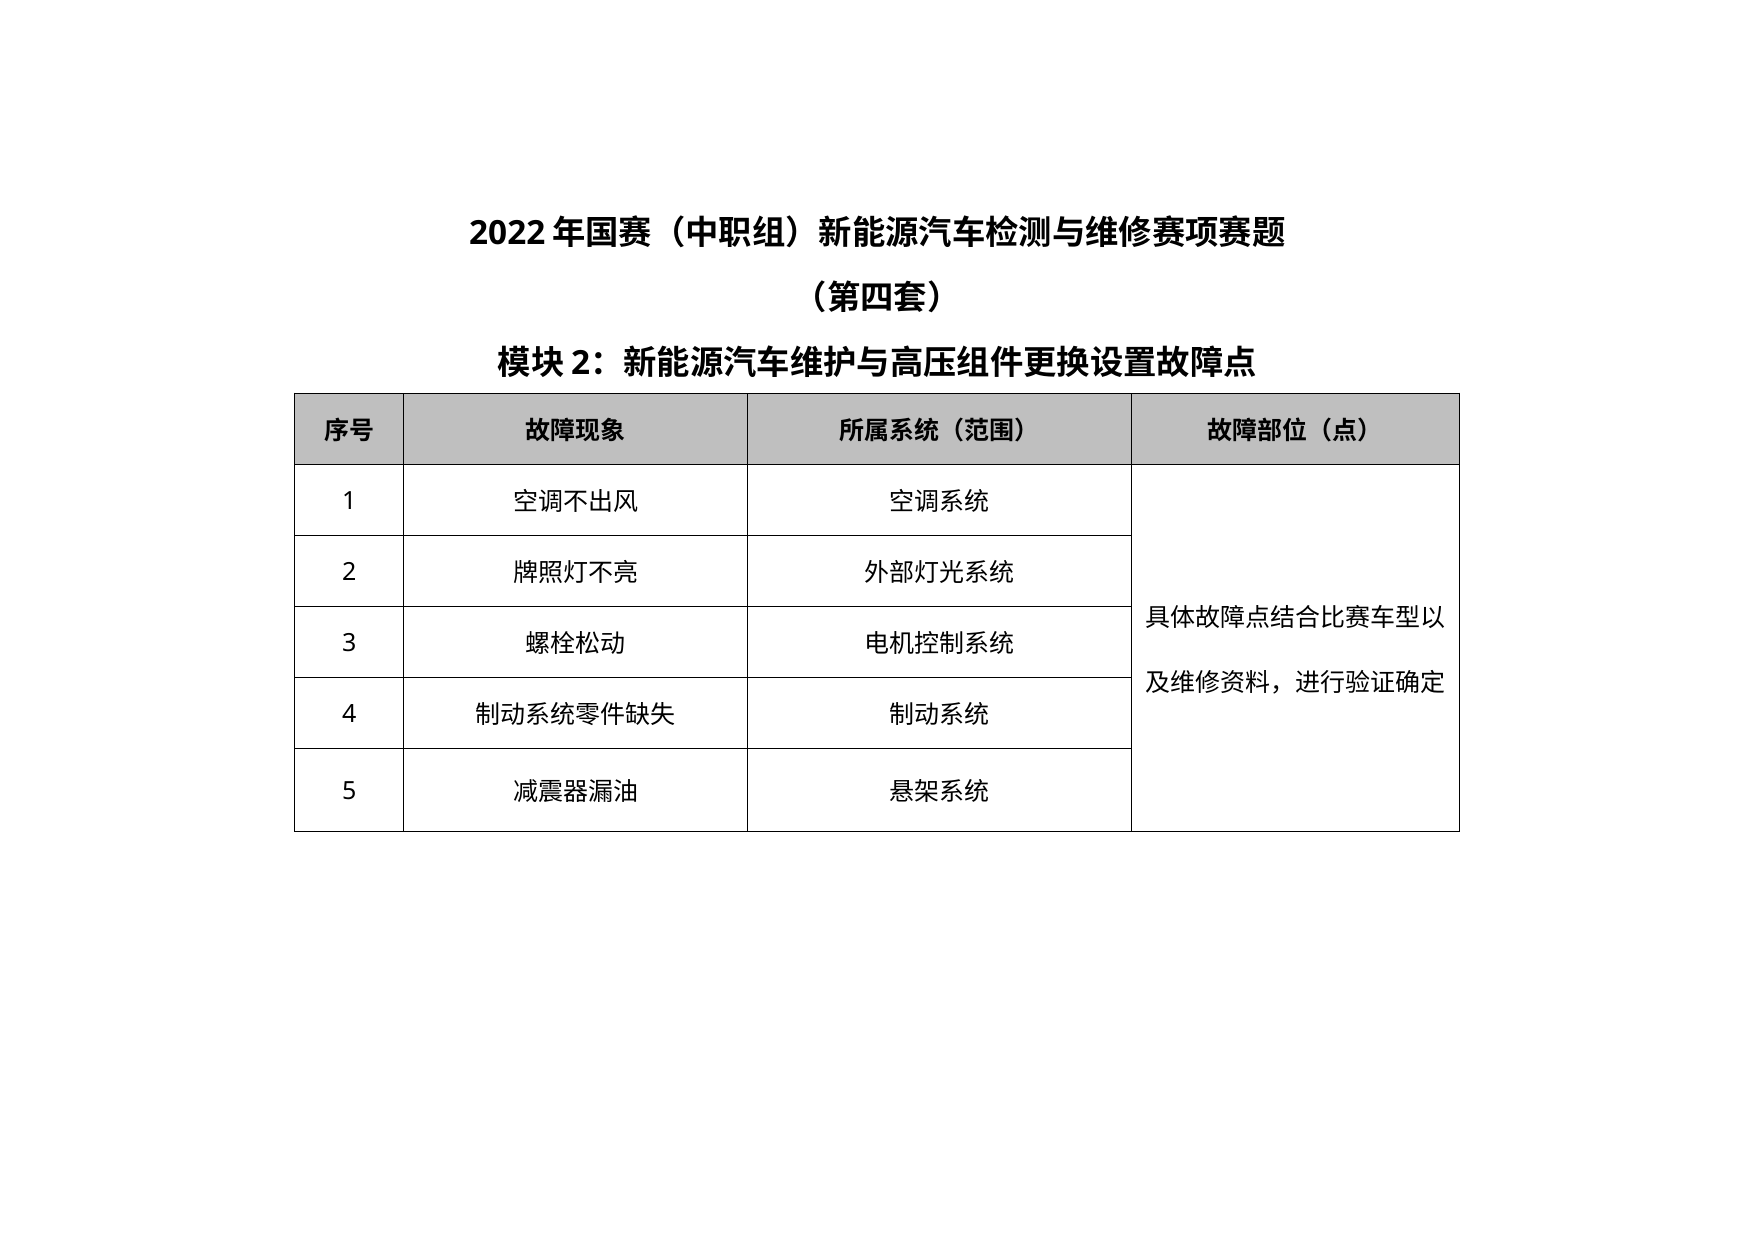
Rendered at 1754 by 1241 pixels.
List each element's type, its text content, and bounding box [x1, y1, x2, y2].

subtitle （第四套） [150, 263, 1604, 328]
table_cell 螺栓松动 [404, 607, 747, 677]
table_cell 悬架系统 [748, 749, 1131, 831]
table_cell 外部灯光系统 [748, 536, 1131, 606]
table_cell 具体故障点结合比赛车型以及维修资料，进行验证确定 [1132, 465, 1459, 831]
table_cell 2 [295, 536, 403, 606]
subtitle 模块2：新能源汽车维护与高压组件更换设置故障点 [150, 328, 1604, 393]
table_cell 空调不出风 [404, 465, 747, 535]
table_cell 4 [295, 678, 403, 748]
table_cell 1 [295, 465, 403, 535]
table_cell 牌照灯不亮 [404, 536, 747, 606]
subtitle 2022年国赛（中职组）新能源汽车检测与维修赛项赛题 [150, 198, 1604, 263]
table_header 序号 [295, 394, 403, 464]
table_cell 制动系统 [748, 678, 1131, 748]
table_cell 3 [295, 607, 403, 677]
table_cell 制动系统零件缺失 [404, 678, 747, 748]
table_header 故障部位（点） [1132, 394, 1459, 464]
table_cell 空调系统 [748, 465, 1131, 535]
table_header 故障现象 [404, 394, 747, 464]
table_cell 5 [295, 749, 403, 831]
table_header 所属系统（范围） [748, 394, 1131, 464]
table_cell 减震器漏油 [404, 749, 747, 831]
table_cell 电机控制系统 [748, 607, 1131, 677]
